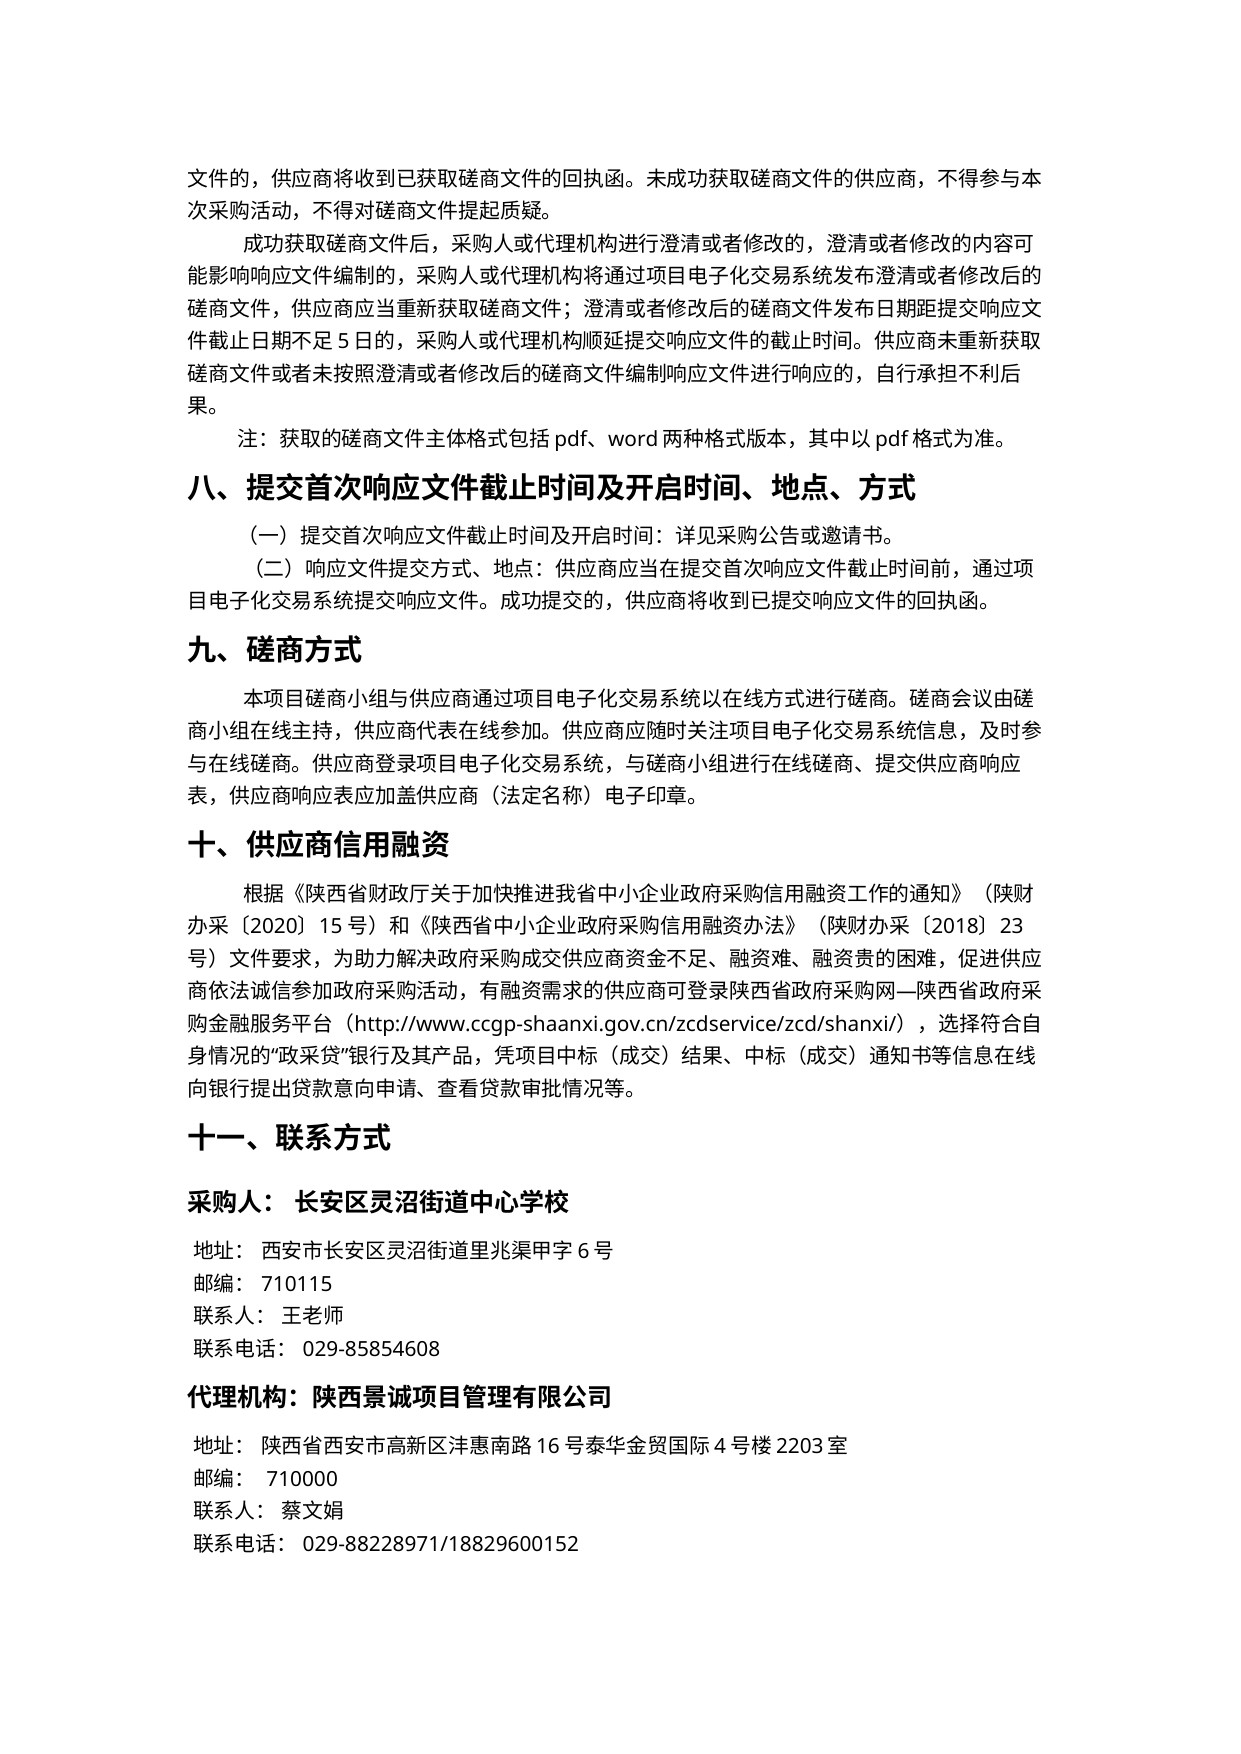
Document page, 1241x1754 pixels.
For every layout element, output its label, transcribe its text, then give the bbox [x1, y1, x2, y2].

text 地址： 陕西省西安市高新区沣惠南路16号泰华金贸国际4号楼2203室 [187, 1429, 1053, 1462]
text 十一、联系方式 [187, 1104, 1053, 1169]
text 本项目磋商小组与供应商通过项目电子化交易系统以在线方式进行磋商。磋商会议由磋商小组在线主持，供应商代表在线参加。供应商应随时关注项目电子化交易系统信息，及时参与在线磋商。供应商登录项目电子化交易系统，与磋商小组进行在线磋商、提交供应商响应表，供应商响应表应加盖供应商（法定名称）电子印章。 [187, 682, 1053, 812]
text 采购人： 长安区灵沼街道中心学校 [187, 1169, 1053, 1234]
text 邮编： 710000 [187, 1462, 1053, 1494]
text 联系电话： 029-88228971/18829600152 [187, 1527, 1053, 1559]
text 联系电话： 029-85854608 [187, 1332, 1053, 1364]
text 九、磋商方式 [187, 617, 1053, 682]
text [187, 162, 1053, 227]
text 联系人： 蔡文娟 [187, 1494, 1053, 1527]
text 根据《陕西省财政厅关于加快推进我省中小企业政府采购信用融资工作的通知》（陕财办采〔2020〕15 号）和《陕西省中小企业政府采购信用融资办法》（陕财办采〔2018〕23 号）文件要求，为助力解决政府采购成交供应商资金不足、融资难、融资贵的困难，促进供应商依法诚信参加政府采购活动，有融资需求的供应商可登录陕西省政府采购网—陕西省政府采购金融服务平台（http://www.ccgp-shaanxi.gov.cn/zcdservice/zcd/shanxi/），选择符合自身情况的“政采贷”银行及其产品，凭项目中标（成交）结果、中标（成交）通知书等信息在线向银行提出贷款意向申请、查看贷款审批情况等。 [187, 877, 1053, 1104]
text 联系人： 王老师 [187, 1299, 1053, 1332]
text 代理机构：陕西景诚项目管理有限公司 [187, 1364, 1053, 1429]
text （一）提交首次响应文件截止时间及开启时间：详见采购公告或邀请书。 [187, 519, 1053, 552]
text 邮编： 710115 [187, 1267, 1053, 1299]
text 地址： 西安市长安区灵沼街道里兆渠甲字6号 [187, 1234, 1053, 1267]
text 注：获取的磋商文件主体格式包括pdf、word两种格式版本，其中以pdf格式为准。 [187, 422, 1053, 454]
text （二）响应文件提交方式、地点：供应商应当在提交首次响应文件截止时间前，通过项目电子化交易系统提交响应文件。成功提交的，供应商将收到已提交响应文件的回执函。 [187, 552, 1053, 617]
text 十、供应商信用融资 [187, 812, 1053, 877]
text 成功获取磋商文件后，采购人或代理机构进行澄清或者修改的，澄清或者修改的内容可能影响响应文件编制的，采购人或代理机构将通过项目电子化交易系统发布澄清或者修改后的磋商文件，供应商应当重新获取磋商文件；澄清或者修改后的磋商文件发布日期距提交响应文件截止日期不足5日的，采购人或代理机构顺延提交响应文件的截止时间。供应商未重新获取磋商文件或者未按照澄清或者修改后的磋商文件编制响应文件进行响应的，自行承担不利后果。 [187, 227, 1053, 422]
text 八、提交首次响应文件截止时间及开启时间、地点、方式 [187, 454, 1053, 519]
